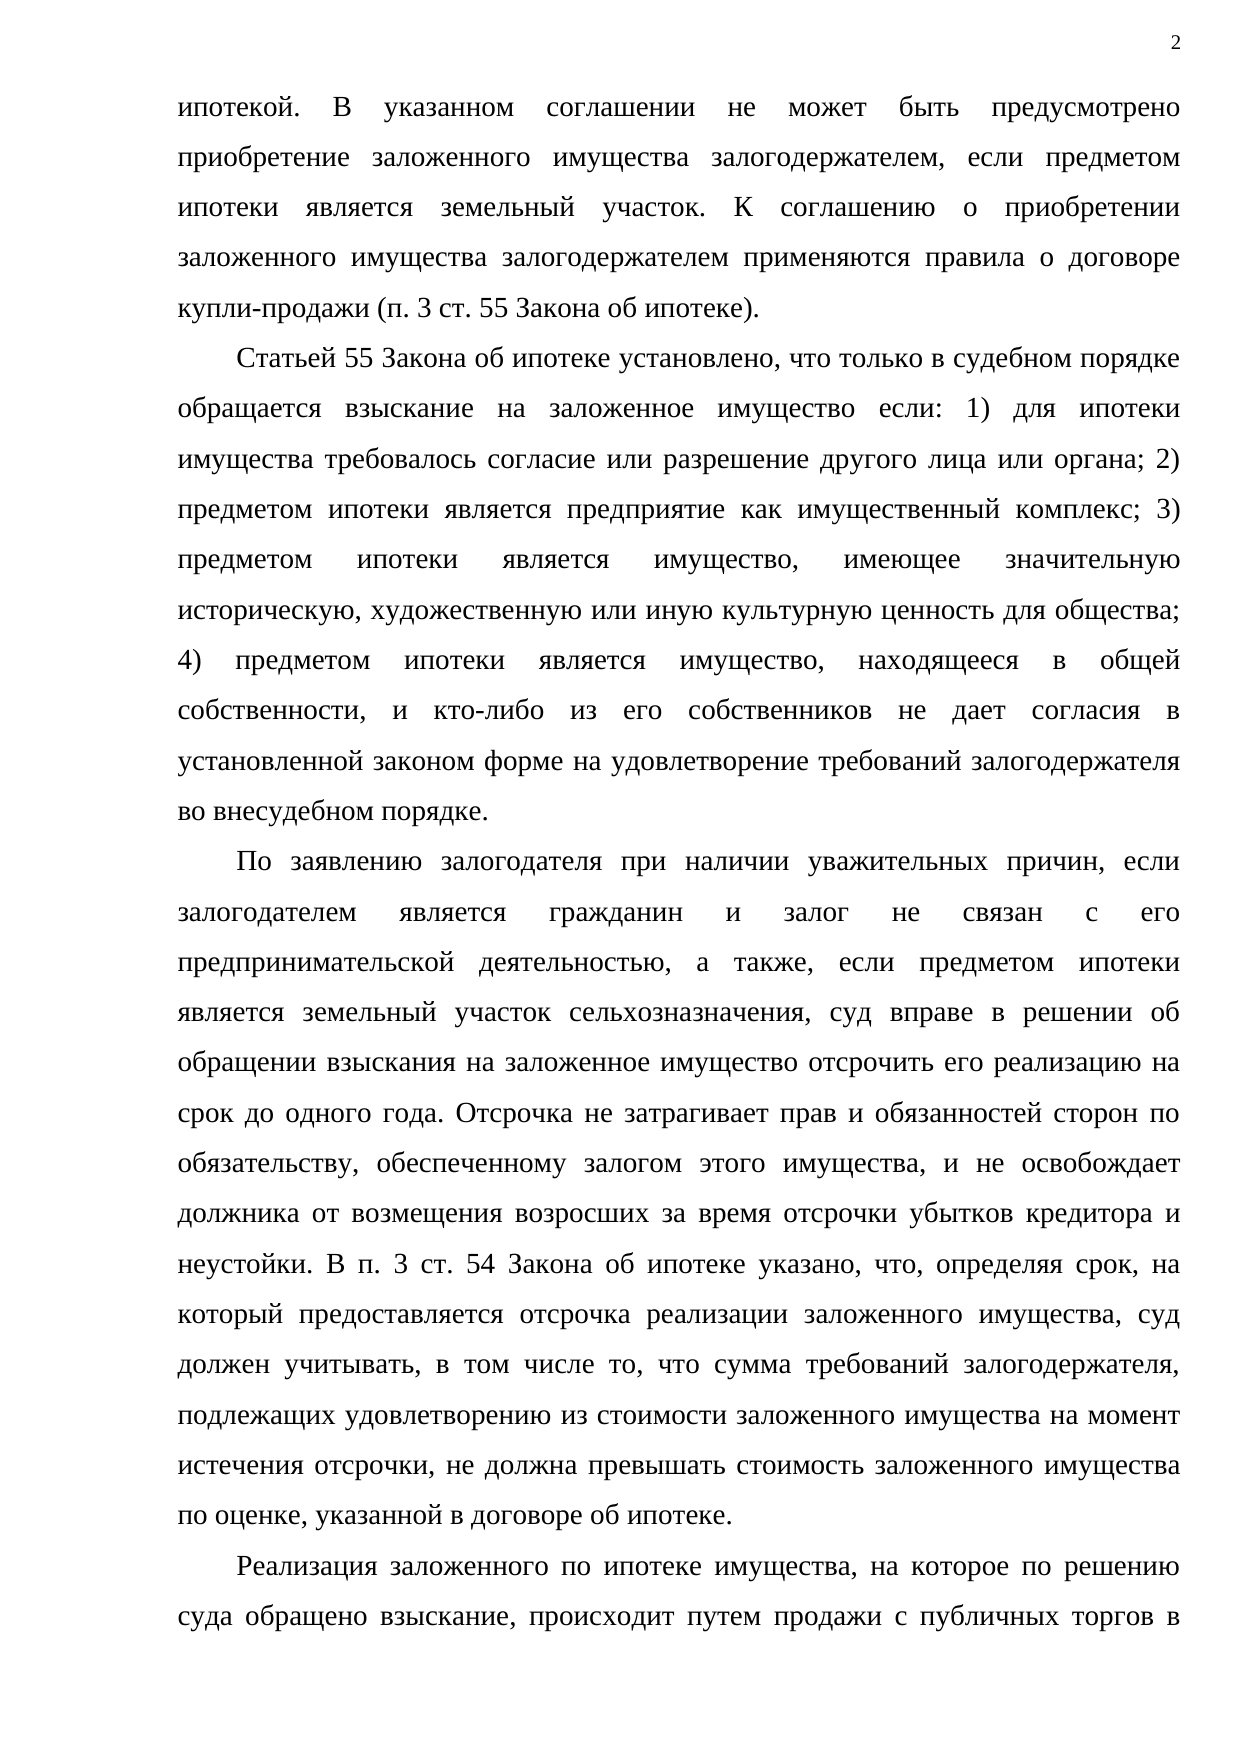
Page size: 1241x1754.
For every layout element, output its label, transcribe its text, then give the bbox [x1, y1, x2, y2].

text По заявлению залогодателя при наличии уважительных причин, если залогодателем является гражданин и залог не связан с его предпринимательской деятельностью, а также, если предметом ипотеки является земельный участок сельхозназначения, суд вправе в решении об обращении взыскания на заложенное имущество отсрочить его реализацию на срок до одного года. Отсрочка не затрагивает прав и обязанностей сторон по обязательству, обеспеченному залогом этого имущества, и не освобождает должника от возмещения возросших за время отсрочки убытков кредитора и неустойки. В п. 3 ст. 54 Закона об ипотеке указано, что, определяя срок, на который предоставляется отсрочка реализации заложенного имущества, суд должен учитывать, в том числе то, что сумма требований залогодержателя, подлежащих удовлетворению из стоимости заложенного имущества на момент истечения отсрочки, не должна превышать стоимость заложенного имущества по оценке, указанной в договоре об ипотеке. [177, 843, 1181, 1531]
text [177, 1548, 1181, 1632]
text Статьей 55 Закона об ипотеке установлено, что только в судебном порядке обращается взыскание на заложенное имущество если: 1) для ипотеки имущества требовалось согласие или разрешение другого лица или органа; 2) предметом ипотеки является предприятие как имущественный комплекс; 3) предметом ипотеки является имущество, имеющее значительную историческую, художественную или иную культурную ценность для общества; 4) предметом ипотеки является имущество, находящееся в общей собственности, и кто-либо из его собственников не дает согласия в установленной законом форме на удовлетворение требований залогодержателя во внесудебном порядке. [177, 340, 1181, 827]
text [177, 89, 1181, 323]
